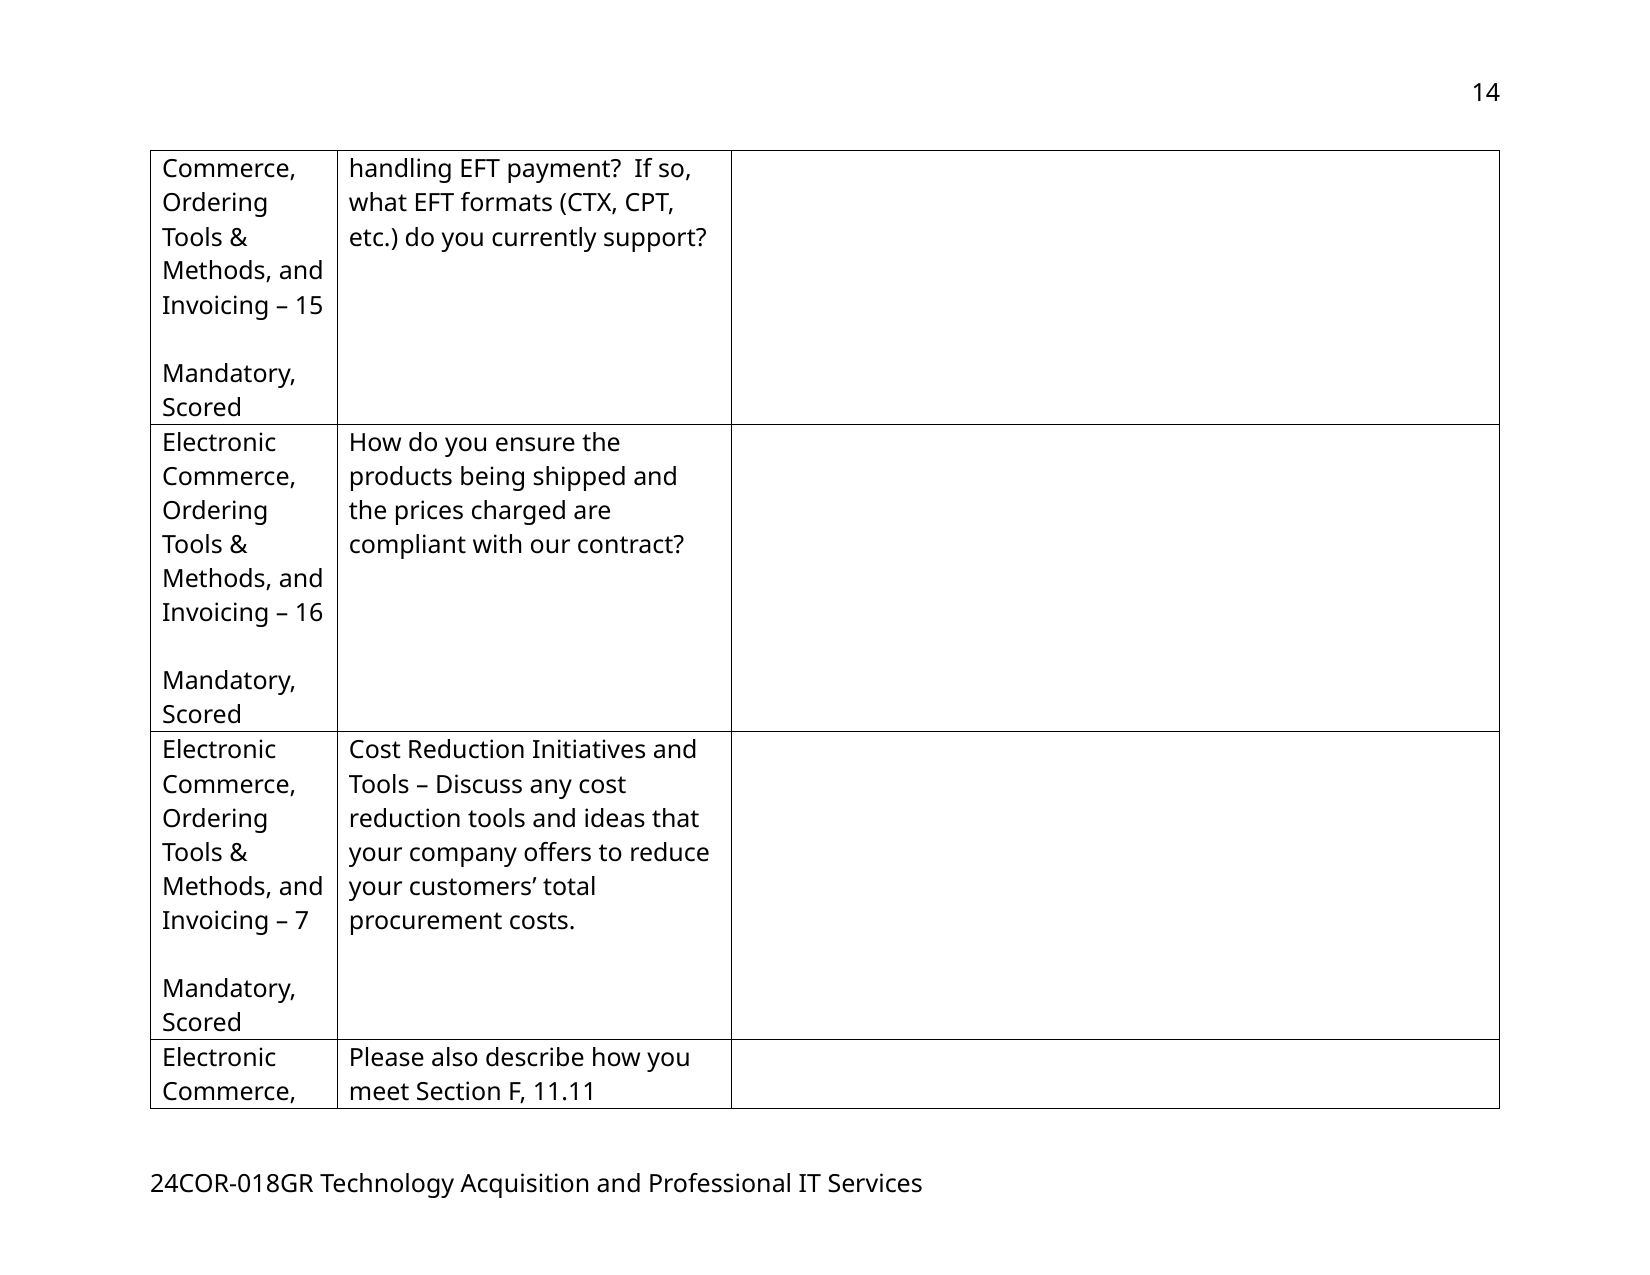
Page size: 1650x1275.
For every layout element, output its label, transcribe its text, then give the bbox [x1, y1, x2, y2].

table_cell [151, 1040, 337, 1108]
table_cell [338, 1040, 731, 1108]
table_cell [732, 1040, 1499, 1108]
table_cell [732, 151, 1499, 423]
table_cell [338, 151, 731, 423]
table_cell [151, 151, 337, 423]
table_cell Cost Reduction Initiatives and Tools – Discuss any cost reduction tools and ideas that your company offers to reduce your customers’ total procurement costs. [338, 732, 731, 1039]
table_cell Electronic Commerce, Ordering Tools & Methods, and Invoicing – 16 Mandatory, Scored [151, 425, 337, 731]
table_cell How do you ensure the products being shipped and the prices charged are compliant with our contract? [338, 425, 731, 731]
table_cell [732, 732, 1499, 1039]
table_cell [732, 425, 1499, 731]
table_cell Electronic Commerce, Ordering Tools & Methods, and Invoicing – 7 Mandatory, Scored [151, 732, 337, 1039]
